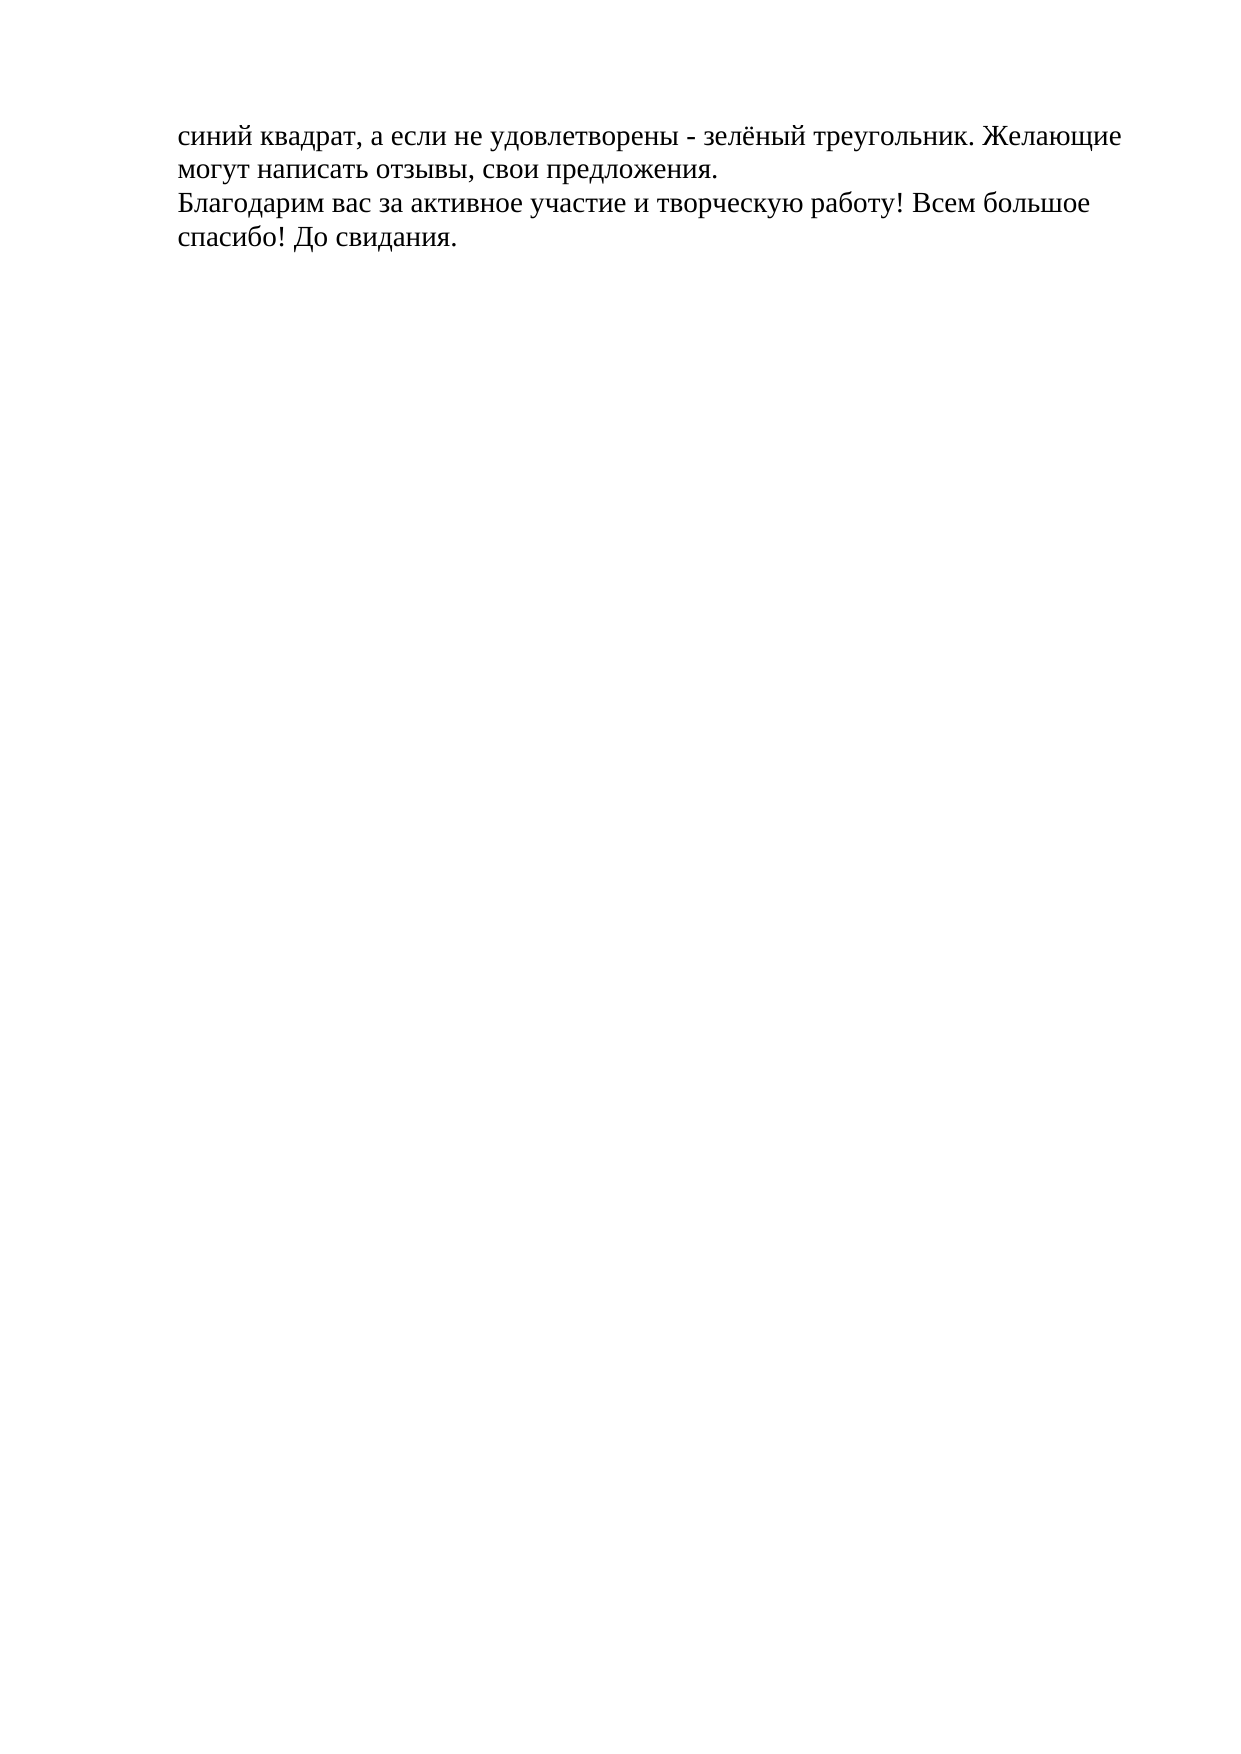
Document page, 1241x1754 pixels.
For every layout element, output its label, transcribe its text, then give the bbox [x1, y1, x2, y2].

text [177, 118, 1152, 185]
text Благодарим вас за активное участие и творческую работу! Всем большое спасибо! До свидания. [177, 185, 1152, 252]
